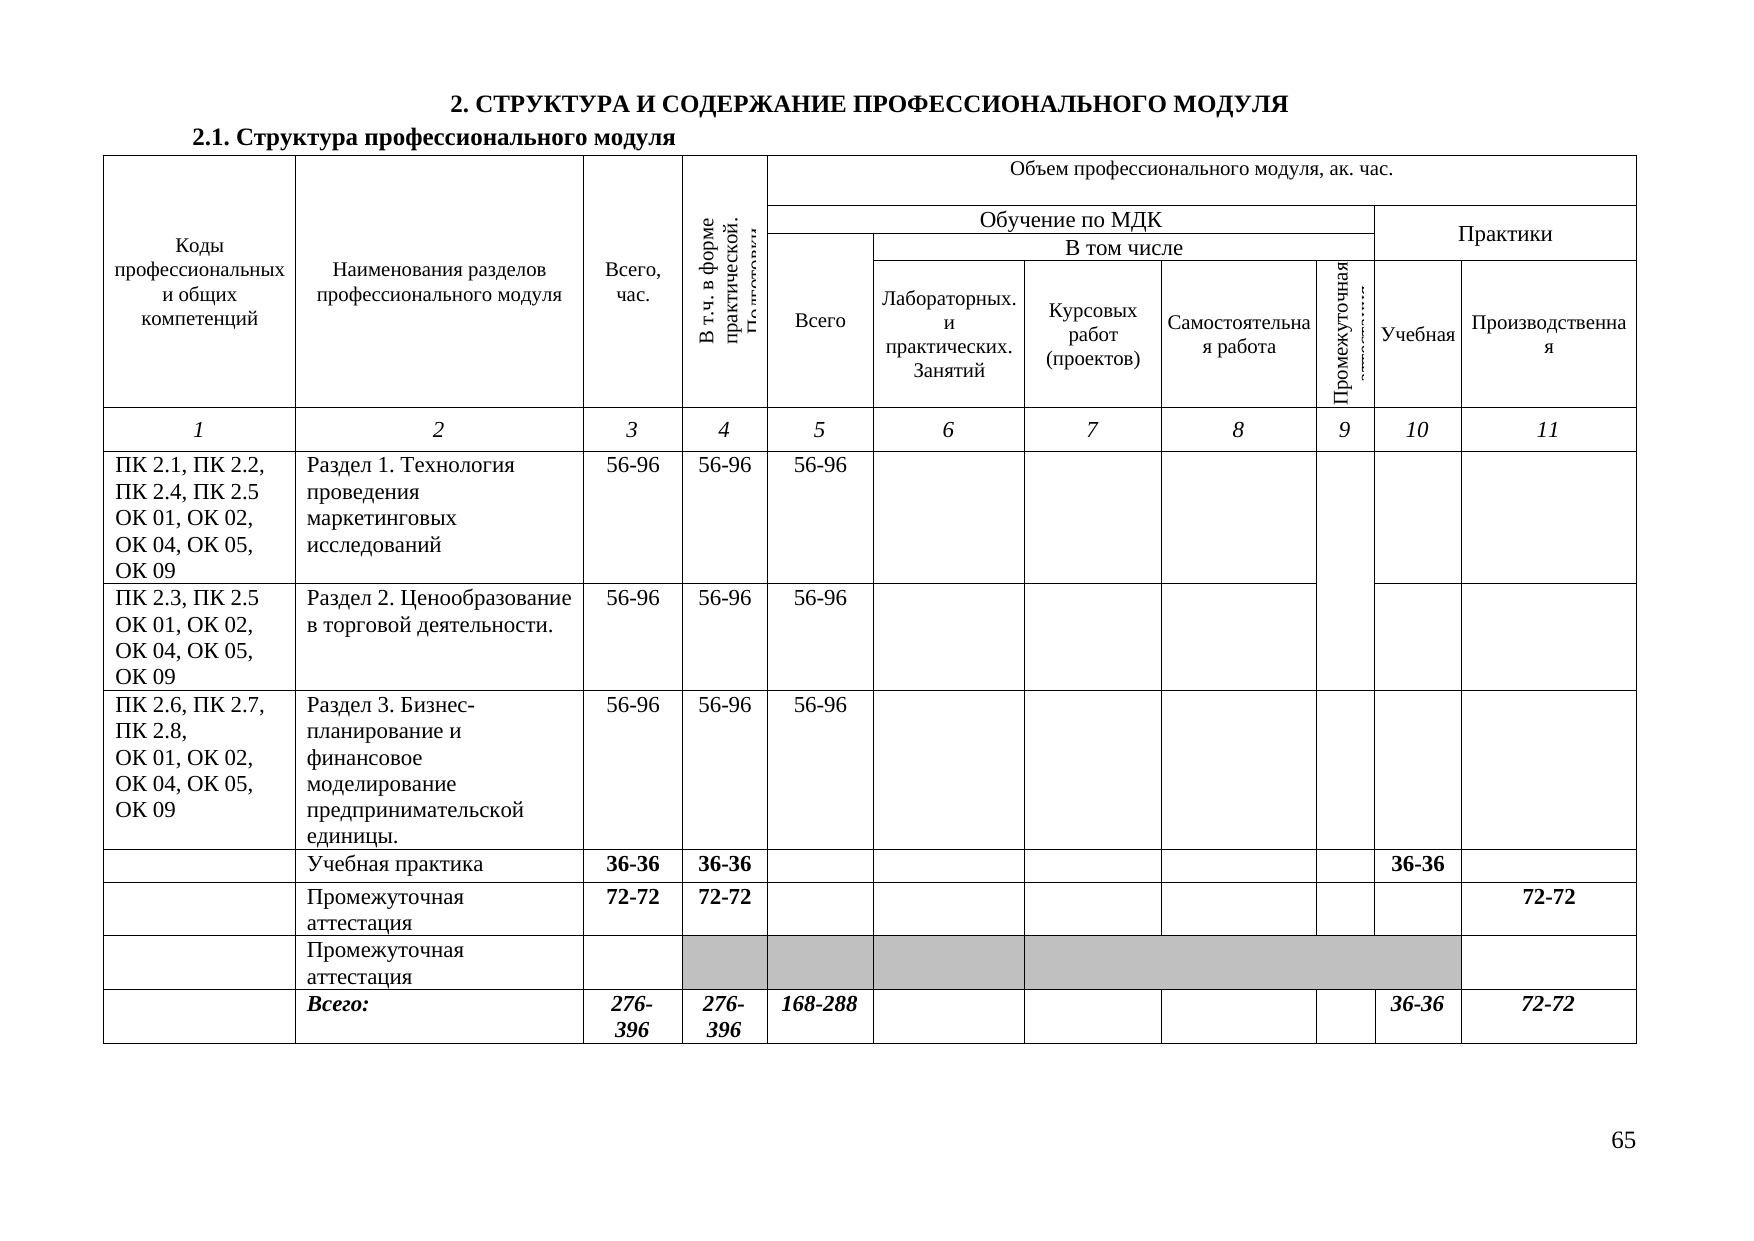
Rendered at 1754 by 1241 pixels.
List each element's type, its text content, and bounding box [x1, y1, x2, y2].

table_cell 5 [768, 408, 873, 451]
table_cell [584, 936, 682, 989]
table_cell 56-96 [683, 584, 767, 690]
table_cell 3 [584, 408, 682, 451]
table_cell Учебная [1375, 261, 1461, 407]
table_cell [683, 936, 767, 989]
table_cell [1025, 936, 1461, 989]
table_cell [1375, 883, 1461, 935]
table_cell 11 [1462, 408, 1636, 451]
table_cell [104, 990, 295, 1043]
table_cell 72-72 [1462, 883, 1636, 935]
table_cell Курсовых работ (проектов) [1025, 261, 1161, 407]
table_header Объем профессионального модуля, ак. час. [768, 156, 1636, 205]
table_cell [1462, 691, 1636, 849]
table_cell В том числе [874, 234, 1374, 260]
table_cell [1375, 584, 1461, 690]
table_cell [104, 883, 295, 935]
table_cell 6 [874, 408, 1024, 451]
table_cell 56-96 [768, 691, 873, 849]
table_cell [1025, 990, 1161, 1043]
table_cell 10 [1375, 408, 1461, 451]
table_cell Лабораторных. и практических. Занятий [874, 261, 1024, 407]
table_cell [768, 850, 873, 882]
table_cell 7 [1025, 408, 1161, 451]
table_cell Всего: [296, 990, 583, 1043]
table_cell [104, 850, 295, 882]
table_cell 36-36 [1375, 850, 1461, 882]
table_cell 36-36 [584, 850, 682, 882]
table_cell 36-36 [1376, 990, 1461, 1043]
table_cell 8 [1162, 408, 1316, 451]
table_cell [874, 936, 1024, 989]
table_cell 72-72 [683, 883, 767, 935]
table_cell [1317, 691, 1374, 849]
table_cell 56-96 [683, 452, 767, 583]
table_cell [1025, 691, 1161, 849]
table_cell 1 [104, 408, 295, 451]
table_cell [1162, 850, 1316, 882]
table_header Коды профессиональных и общих компетенций [104, 156, 295, 407]
table_cell [1162, 691, 1316, 849]
table_cell Промежуточная аттестация [296, 883, 583, 935]
table_cell 56-96 [584, 584, 682, 690]
table_cell 56-96 [768, 584, 873, 690]
table_cell [1317, 883, 1374, 935]
table_cell [1375, 691, 1461, 849]
table_cell ПК 2.1, ПК 2.2, ПК 2.4, ПК 2.5 ОК 01, ОК 02, ОК 04, ОК 05, ОК 09 [104, 452, 295, 583]
table_cell 56-96 [584, 452, 682, 583]
table_cell [1462, 936, 1636, 989]
table_cell [1025, 452, 1161, 583]
table_cell [1162, 452, 1316, 583]
table_cell ПК 2.3, ПК 2.5 ОК 01, ОК 02, ОК 04, ОК 05, ОК 09 [104, 584, 295, 690]
table_cell Раздел 1. Технология проведения маркетинговых исследований [296, 452, 583, 583]
table_cell 2 [296, 408, 583, 451]
table_cell 4 [683, 408, 767, 451]
table_cell [874, 850, 1024, 882]
table_cell [1025, 883, 1161, 935]
text 2.1. Структура профессионального модуля [103, 122, 1636, 150]
table_cell [1162, 990, 1316, 1043]
table_cell [874, 990, 1024, 1043]
table_cell 168-288 [768, 990, 873, 1043]
table_cell Раздел 3. Бизнес-планирование и финансовое моделирование предпринимательской единицы. [296, 691, 583, 849]
table_cell Промежуточная аттестация [296, 936, 583, 989]
table_cell [1462, 584, 1636, 690]
table_header Всего, час. [584, 156, 682, 407]
table_cell [1162, 883, 1316, 935]
table_cell Промежуточная аттестация [1317, 261, 1374, 407]
table_cell [874, 452, 1024, 583]
table_cell 56-96 [683, 691, 767, 849]
table_cell 276-396 [584, 990, 682, 1043]
table_cell [104, 936, 295, 989]
table_cell Производственная [1462, 261, 1636, 407]
table_cell 72-72 [584, 883, 682, 935]
table_cell [1462, 452, 1636, 583]
table_cell Самостоятельная работа [1162, 261, 1316, 407]
table_cell [1025, 850, 1161, 882]
table_cell 9 [1317, 408, 1374, 451]
table_cell [1462, 850, 1636, 882]
table_cell Раздел 2. Ценообразование в торговой деятельности. [296, 584, 583, 690]
table_cell 56-96 [584, 691, 682, 849]
table_cell [874, 691, 1024, 849]
table_cell [1317, 452, 1374, 690]
table_cell [1317, 990, 1375, 1043]
table_cell 36-36 [683, 850, 767, 882]
table_cell ПК 2.6, ПК 2.7, ПК 2.8, ОК 01, ОК 02, ОК 04, ОК 05, ОК 09 [104, 691, 295, 849]
table_cell 72-72 [1462, 990, 1636, 1043]
text 2. Структура и содержание профессионального модуля [103, 89, 1636, 117]
table_cell [874, 883, 1024, 935]
table_cell [1317, 850, 1374, 882]
table_cell 276-396 [683, 990, 767, 1043]
table_cell Практики [1375, 206, 1636, 260]
table_cell Всего [768, 234, 873, 407]
table_cell [768, 936, 873, 989]
table_header В т.ч. в форме практической. Подготовки [683, 156, 767, 407]
table_cell [874, 584, 1024, 690]
table_cell [1025, 584, 1161, 690]
table_cell Учебная практика [296, 850, 583, 882]
table_cell Обучение по МДК [768, 206, 1374, 232]
table_cell 56-96 [768, 452, 873, 583]
table_cell [1375, 452, 1461, 583]
table_header Наименования разделов профессионального модуля [296, 156, 583, 407]
table_cell [1162, 584, 1316, 690]
table_cell [768, 883, 873, 935]
